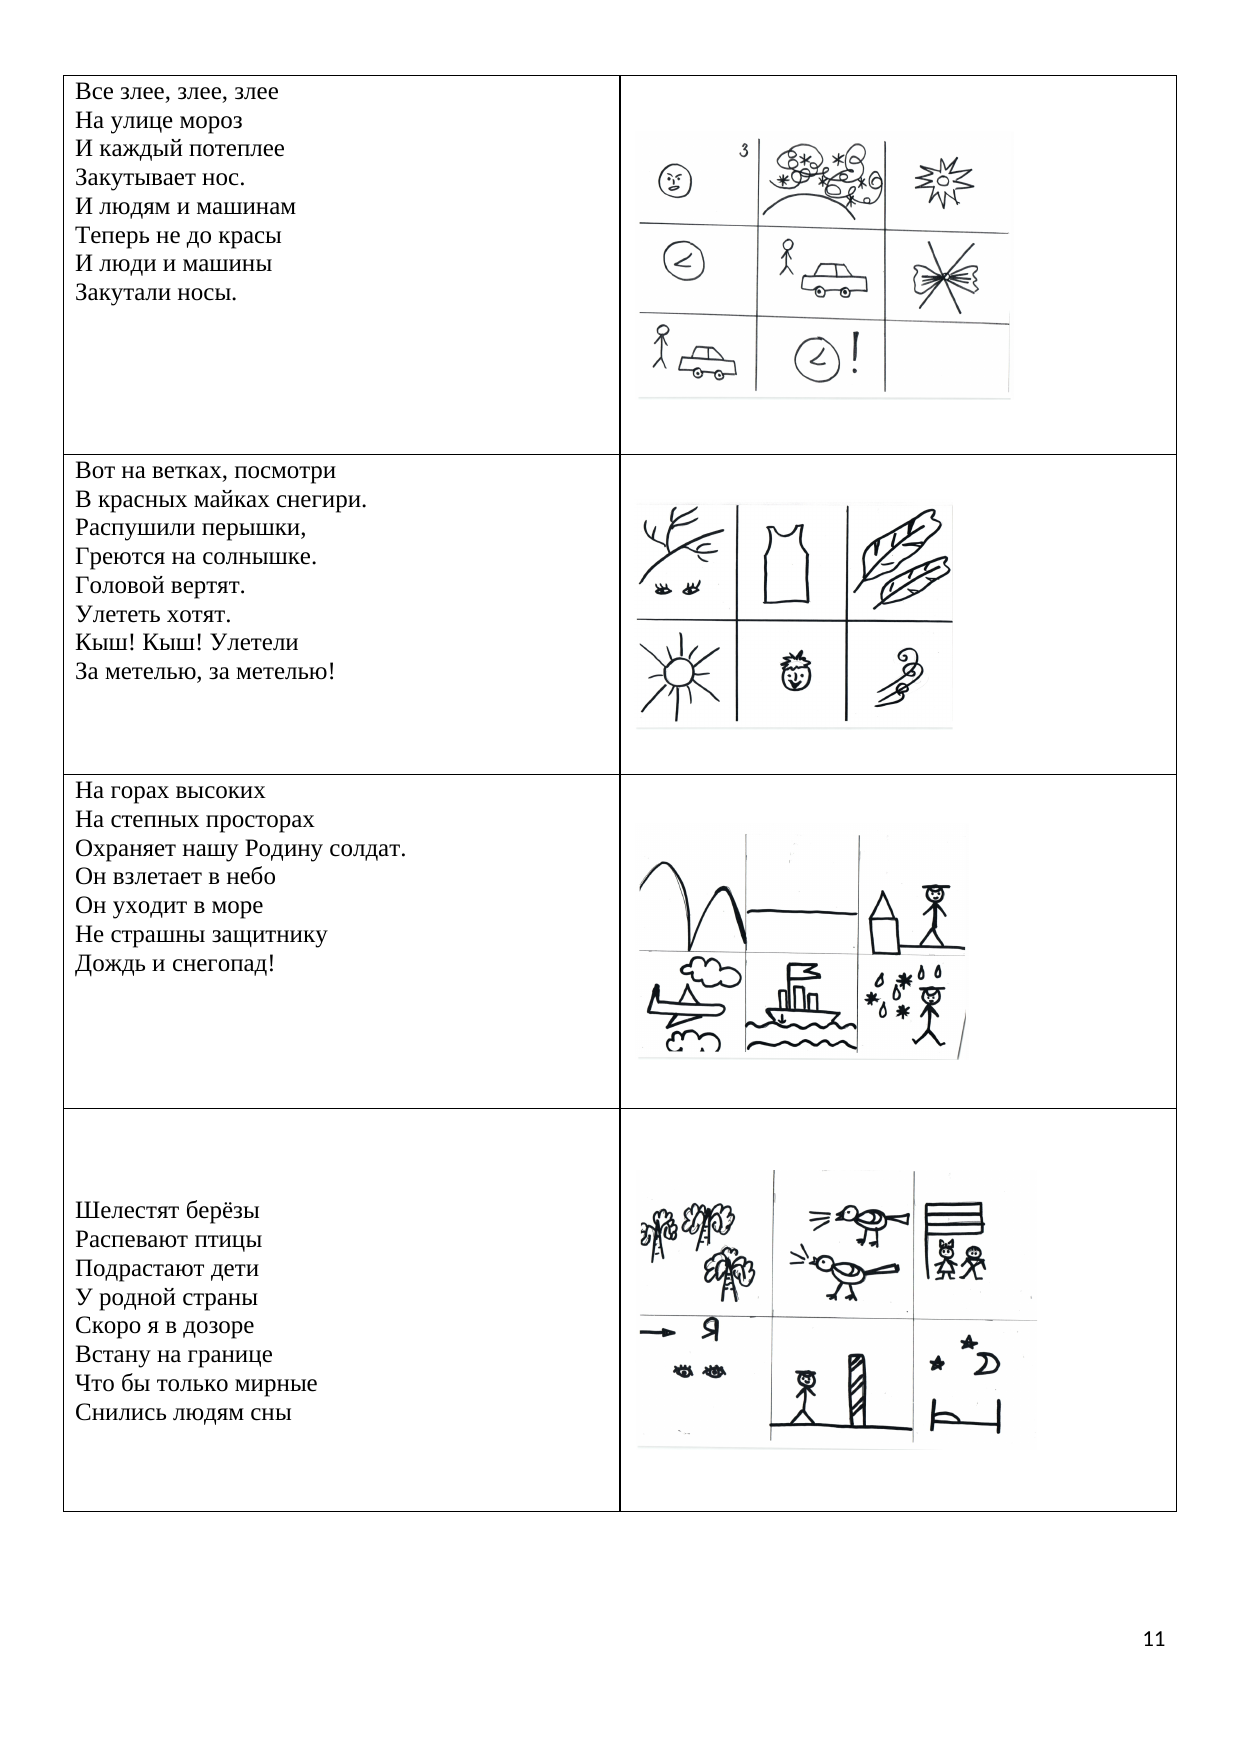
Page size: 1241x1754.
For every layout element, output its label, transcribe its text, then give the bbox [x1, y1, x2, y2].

table_cell На горах высоких На степных просторах Охраняет нашу Родину солдат. Он взлетает в небо Он уходит в море Не страшны защитнику Дождь и снегопад! [64, 775, 619, 1108]
picture [634, 500, 953, 730]
picture [636, 132, 1013, 400]
table_cell Все злее, злее, злее На улице мороз И каждый потеплее Закутывает нос. И людям и машинам Теперь не до красы И люди и машины Закутали носы. [64, 76, 619, 454]
table_cell [621, 455, 1176, 774]
table_cell [621, 1109, 1176, 1511]
table_cell Шелестят берёзы Распевают птицы Подрастают дети У родной страны Скоро я в дозоре Встану на границе Что бы только мирные Снились людям сны [64, 1109, 619, 1511]
table_cell [621, 76, 1176, 454]
picture [636, 824, 968, 1060]
table_cell [621, 775, 1176, 1108]
picture [636, 1170, 1038, 1450]
table_cell Вот на ветках, посмотри В красных майках снегири. Распушили перышки, Греются на солнышке. Головой вертят. Улететь хотят. Кыш! Кыш! Улетели За метелью, за метелью! [64, 455, 619, 774]
